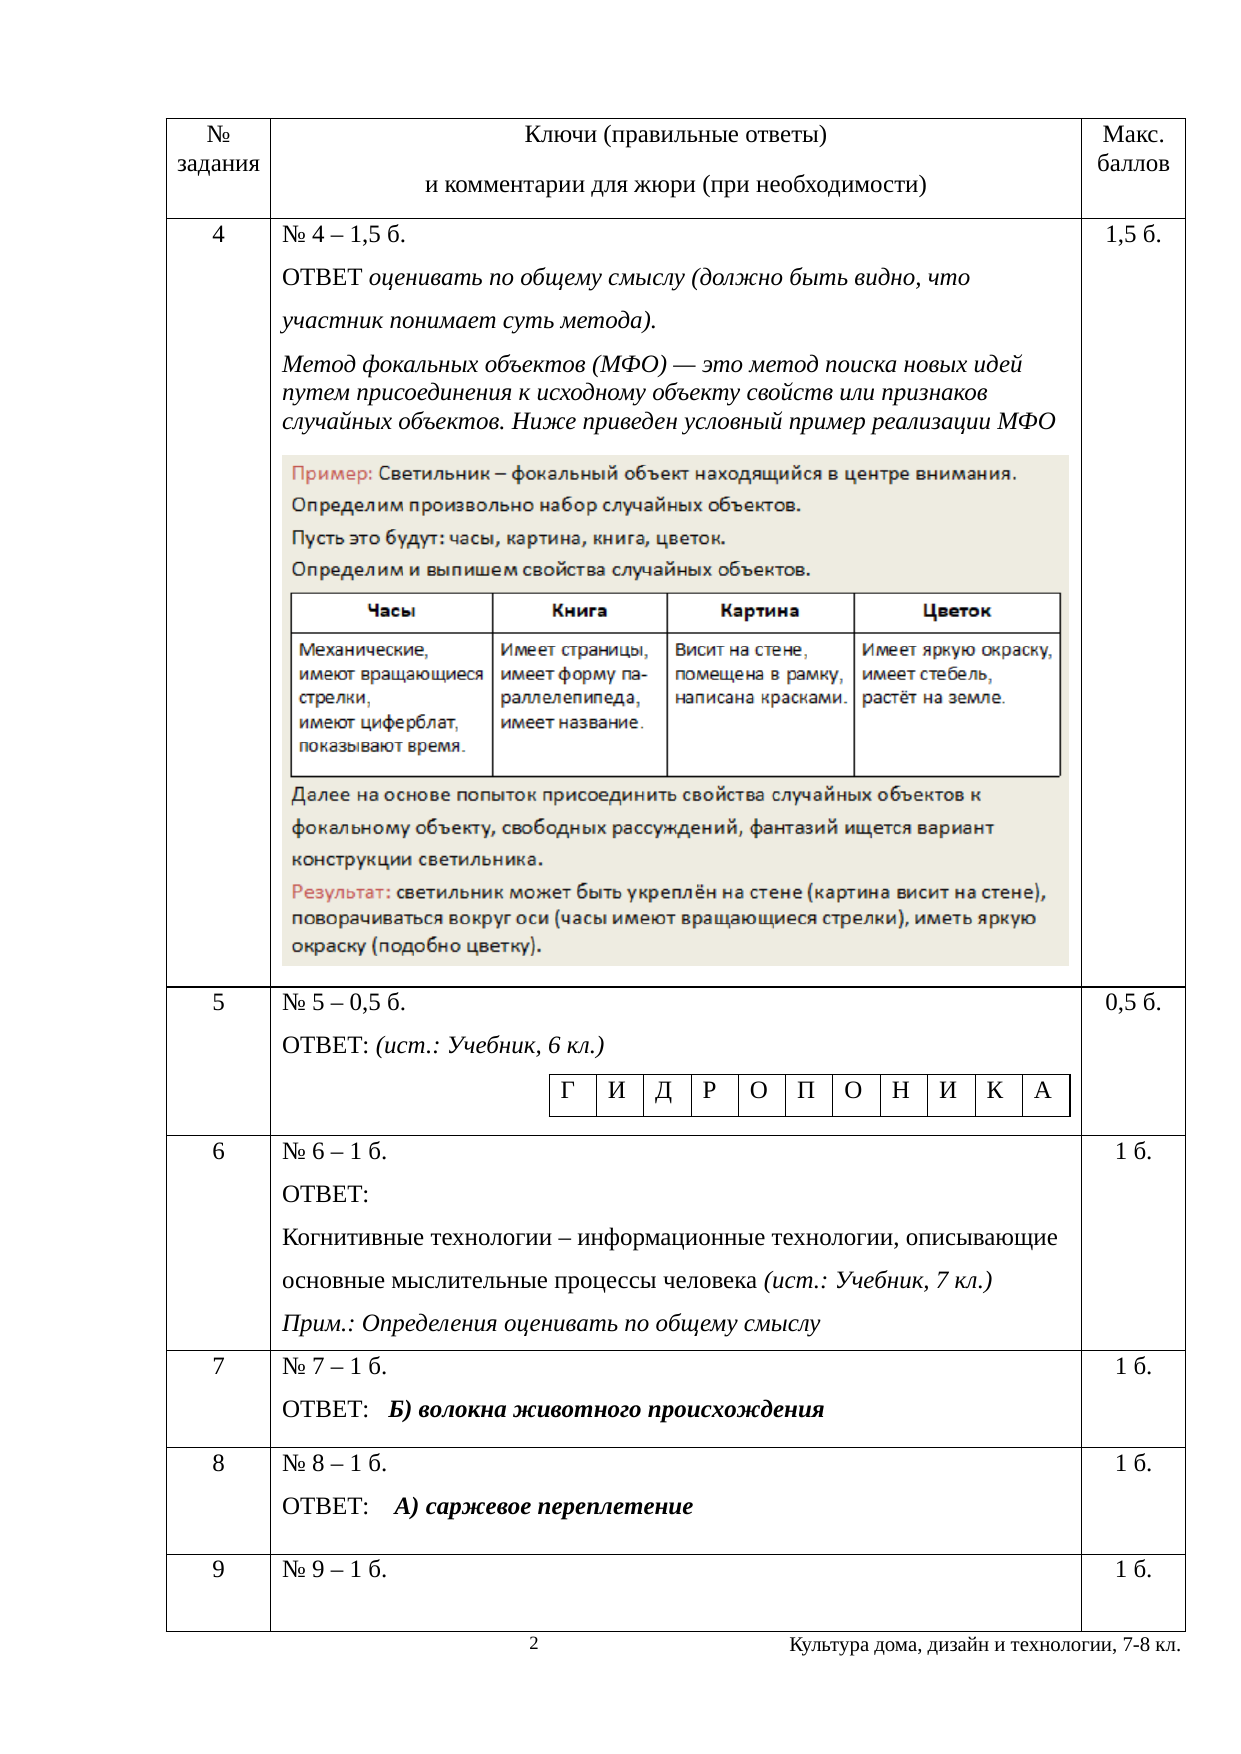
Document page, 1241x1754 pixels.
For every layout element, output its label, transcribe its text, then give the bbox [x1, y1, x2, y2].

table_cell 1 б. [1082, 1555, 1185, 1631]
table_cell № 9 – 1 б. ОТВЕТ: раппорт [271, 1555, 1081, 1631]
table_cell № 4 – 1,5 б. ОТВЕТ оценивать по общему смыслу (должно быть видно, что участник понимает суть метода). Метод фокальных объектов (МФО) — это метод поиска новых идей путем присоединения к исходному объекту свойств или признаков случайных объектов. Ниже приведен условный пример реализации МФО [271, 219, 1081, 986]
table_cell № 5 – 0,5 б. ОТВЕТ: (ист.: Учебник, 6 кл.) [271, 988, 1081, 1135]
table_cell 1,5 б. [1082, 219, 1185, 986]
table_cell 5 [167, 988, 270, 1135]
picture [282, 455, 1069, 966]
table_cell 9 [167, 1555, 270, 1631]
table_header № задания [167, 119, 270, 218]
table_cell 7 [167, 1351, 270, 1447]
table_header Ключи (правильные ответы) и комментарии для жюри (при необходимости) [271, 119, 1081, 218]
table_cell № 6 – 1 б. ОТВЕТ: Когнитивные технологии – информационные технологии, описывающие основные мыслительные процессы человека (ист.: Учебник, 7 кл.) Прим.: Определения оценивать по общему смыслу [271, 1136, 1081, 1350]
table_cell 1 б. [1082, 1351, 1185, 1447]
table_cell № 7 – 1 б. ОТВЕТ: Б) волокна животного происхождения [271, 1351, 1081, 1447]
table_cell 4 [167, 219, 270, 986]
table_cell 1 б. [1082, 1448, 1185, 1553]
table_header Макс. баллов [1082, 119, 1185, 218]
table_cell 8 [167, 1448, 270, 1553]
table_cell № 8 – 1 б. ОТВЕТ: А) саржевое переплетение [271, 1448, 1081, 1553]
table_cell 6 [167, 1136, 270, 1350]
table_cell 0,5 б. [1082, 988, 1185, 1135]
table_cell 1 б. [1082, 1136, 1185, 1350]
